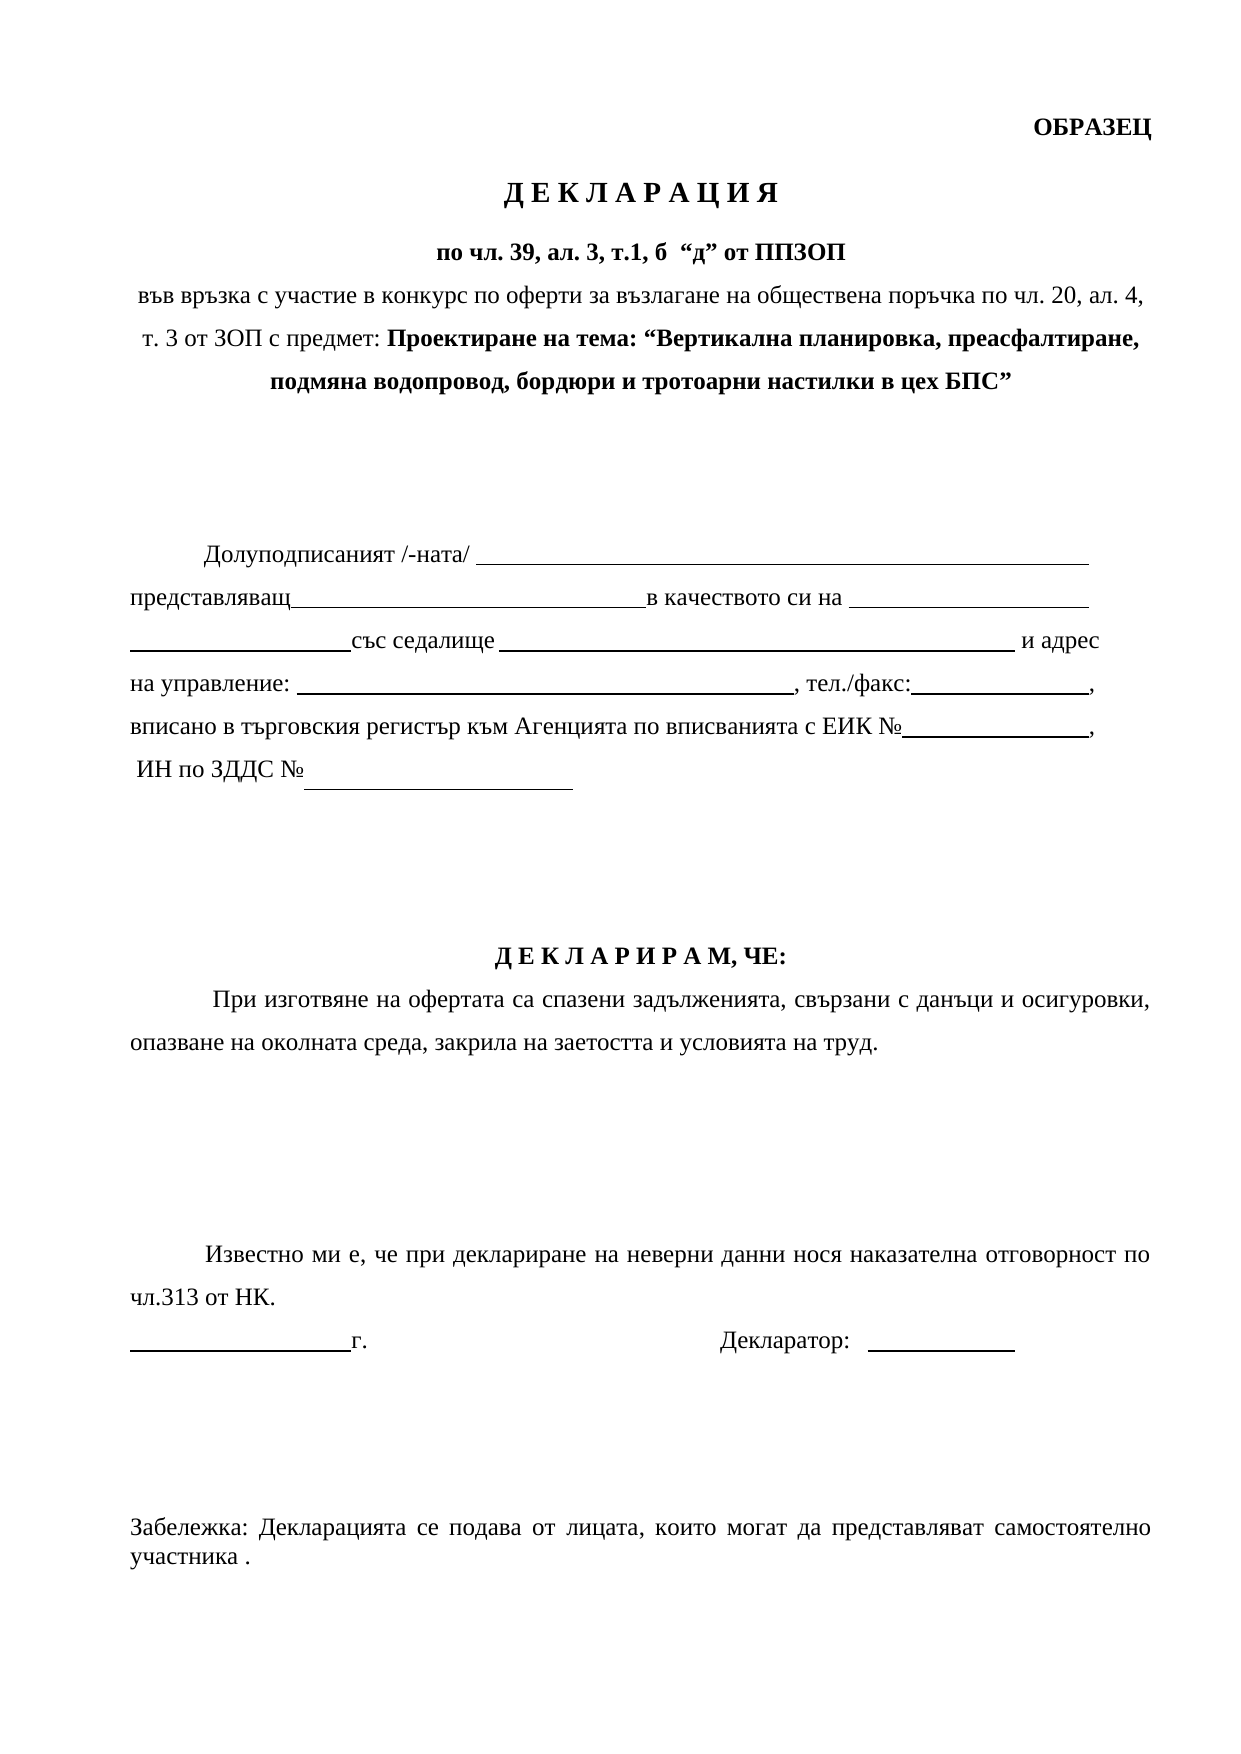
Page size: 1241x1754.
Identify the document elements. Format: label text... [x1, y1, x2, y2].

text Известно ми е, че при деклариране на неверни данни нося наказателна отговорност по чл.313 от НК. [130, 1239, 1152, 1311]
text ИН по ЗДДС № [130, 754, 1152, 793]
list ОБРАЗЕЦ [636, 112, 1152, 141]
text на управление: , тел./факс: , вписано в търговския регистър към Агенцията по вписванията с ЕИК № , [130, 668, 1152, 740]
text Д Е К Л А Р И Р А М, ЧЕ: [130, 941, 1152, 970]
text със седалище и адрес [130, 625, 1152, 654]
text г. Декларатор: [130, 1325, 1152, 1354]
text При изготвяне на офертата са спазени задълженията, свързани с данъци и осигуровки, опазване на околната среда, закрила на заетостта и условията на труд. [130, 984, 1152, 1056]
text Забележка: Декларацията се подава от лицата, които могат да представляват самостоятелно участника . [130, 1512, 1152, 1569]
title Д Е К Л А Р А Ц И Я [130, 175, 1152, 208]
text представляващ в качеството си на [130, 582, 1152, 611]
text по чл. 39, ал. 3, т.1, б “д” от ППЗОП [130, 237, 1152, 266]
text във връзка с участие в конкурс по оферти за възлагане на обществена поръчка по чл. 20, ал. 4, т. 3 от ЗОП с предмет: Проектиране на тема: “Вертикална планировка, преасфалтиране, подмяна водопровод, бордюри и тротоарни настилки в цех БПС” [130, 280, 1152, 395]
text Долуподписаният /-ната/ [130, 539, 1152, 568]
